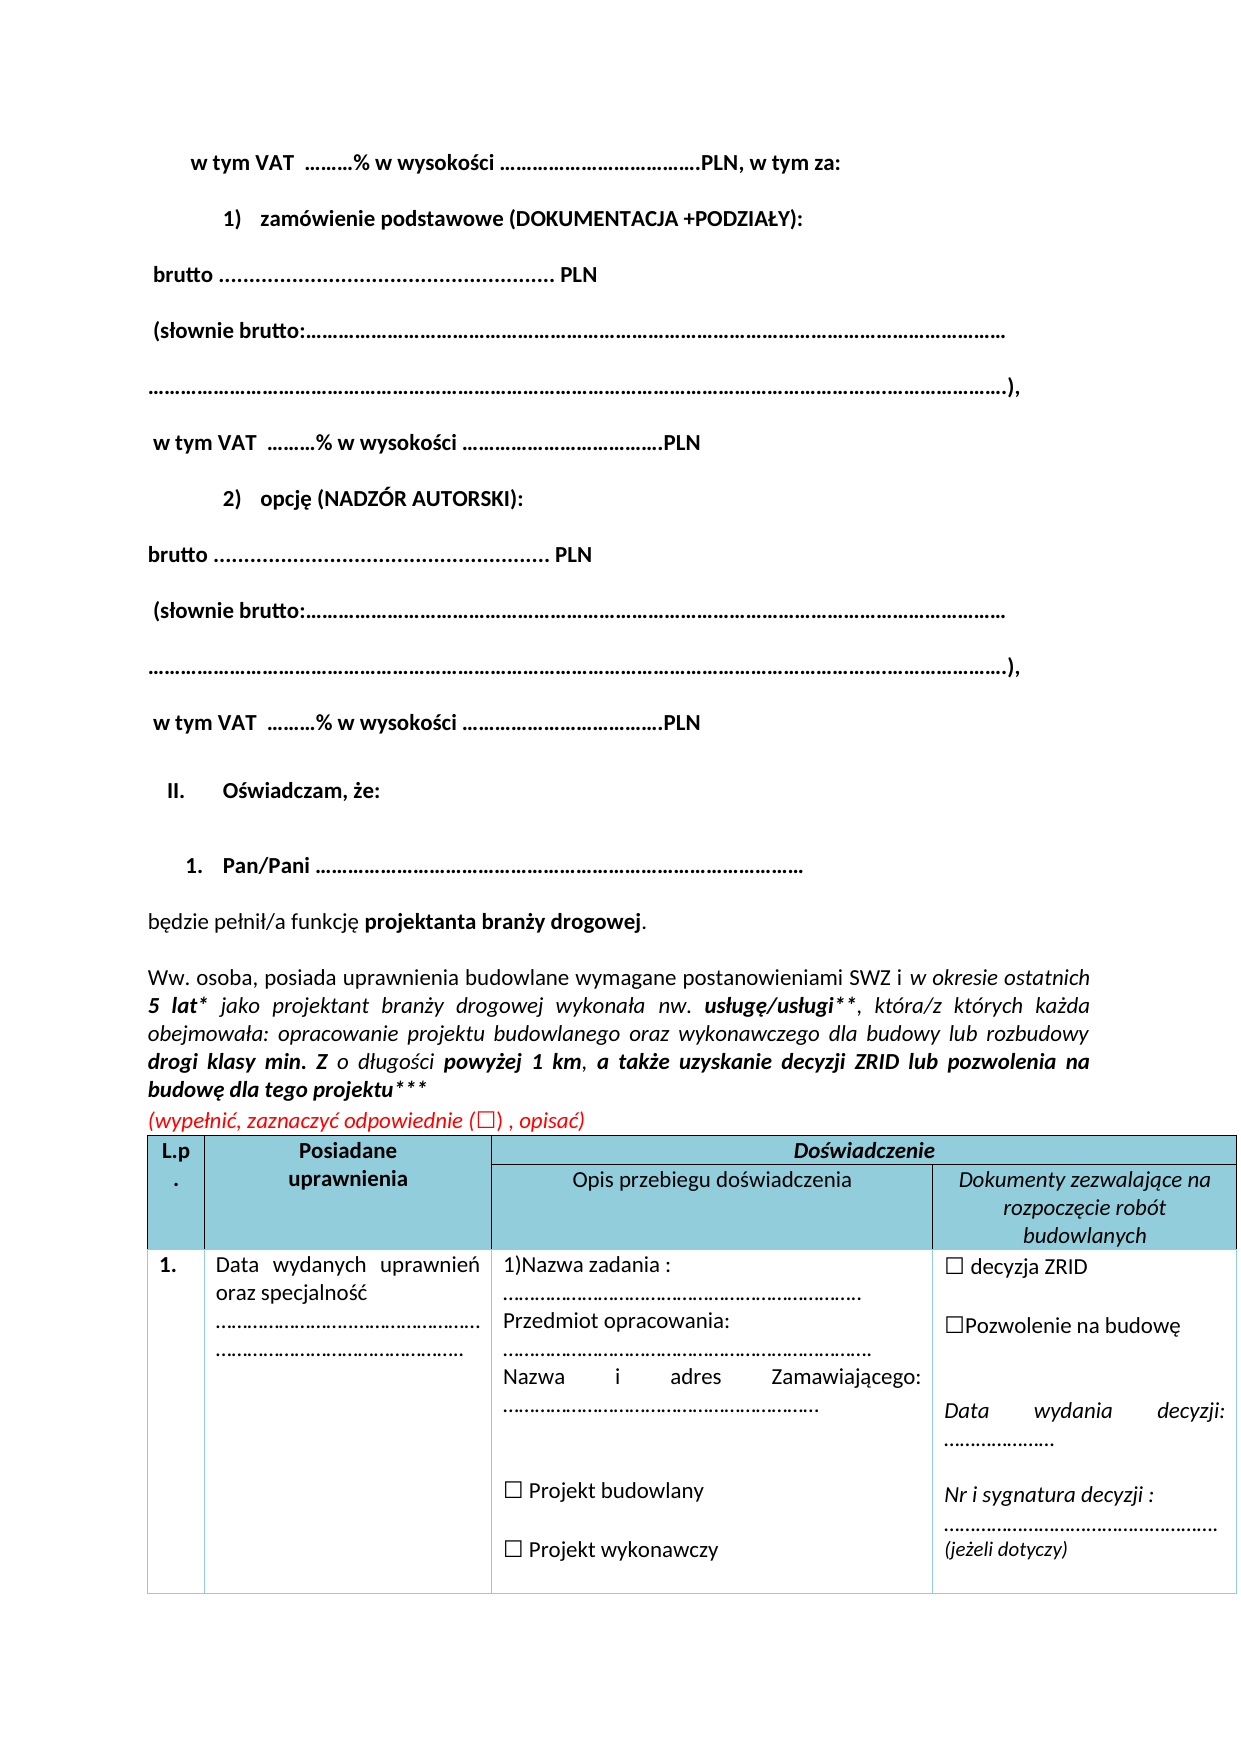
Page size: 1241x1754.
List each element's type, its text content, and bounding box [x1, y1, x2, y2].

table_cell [492, 1250, 932, 1593]
text (słownie brutto:………………………………………………………………………………………………………………… [148, 316, 1093, 344]
list opcję (NADZÓR AUTORSKI): [223, 484, 1093, 512]
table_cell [205, 1250, 491, 1593]
table_header L.p. [148, 1136, 204, 1249]
table_cell Opis przebiegu doświadczenia [492, 1165, 932, 1249]
text będzie pełnił/a funkcję projektanta branży drogowej. [148, 907, 1093, 935]
table_cell 1. [148, 1250, 204, 1593]
list Pan/Pani ……………………………………………………………………………… [185, 851, 1093, 879]
text w tym VAT ………% w wysokości ……………………………….PLN [148, 428, 1093, 456]
text (słownie brutto:………………………………………………………………………………………………………………… [148, 596, 1093, 624]
list zamówienie podstawowe (DOKUMENTACJA +PODZIAŁY): [223, 204, 1093, 232]
table_header Posiadane uprawnienia [205, 1136, 491, 1249]
text w tym VAT ………% w wysokości ……………………………….PLN, w tym za: [185, 148, 1093, 176]
text (wypełnić, zaznaczyć odpowiednie (☐) , opisać) [148, 1103, 1091, 1135]
text brutto ....................................................... PLN [148, 540, 1093, 568]
text ……………………………………………………………………………………………………………………….………………….), [148, 372, 1093, 400]
list Oświadczam, że: [185, 777, 1093, 804]
text brutto ....................................................... PLN [148, 260, 1093, 288]
text w tym VAT ………% w wysokości ……………………………….PLN [148, 708, 1093, 736]
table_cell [933, 1250, 1236, 1593]
text ……………………………………………………………………………………………………………………….………………….), [148, 652, 1093, 680]
table_header Doświadczenie [492, 1136, 1236, 1164]
table_cell Dokumenty zezwalające na rozpoczęcie robót budowlanych [933, 1165, 1236, 1249]
text Ww. osoba, posiada uprawnienia budowlane wymagane postanowieniami SWZ i w okresie ostatnich 5 lat* jako projektant branży drogowej wykonała nw. usługę/usługi**, która/z których każda obejmowała: opracowanie projektu budowlanego oraz wykonawczego dla budowy lub rozbudowy drogi klasy min. Z o długości powyżej 1 km, a także uzyskanie decyzji ZRID lub pozwolenia na budowę dla tego projektu*** [148, 963, 1091, 1103]
